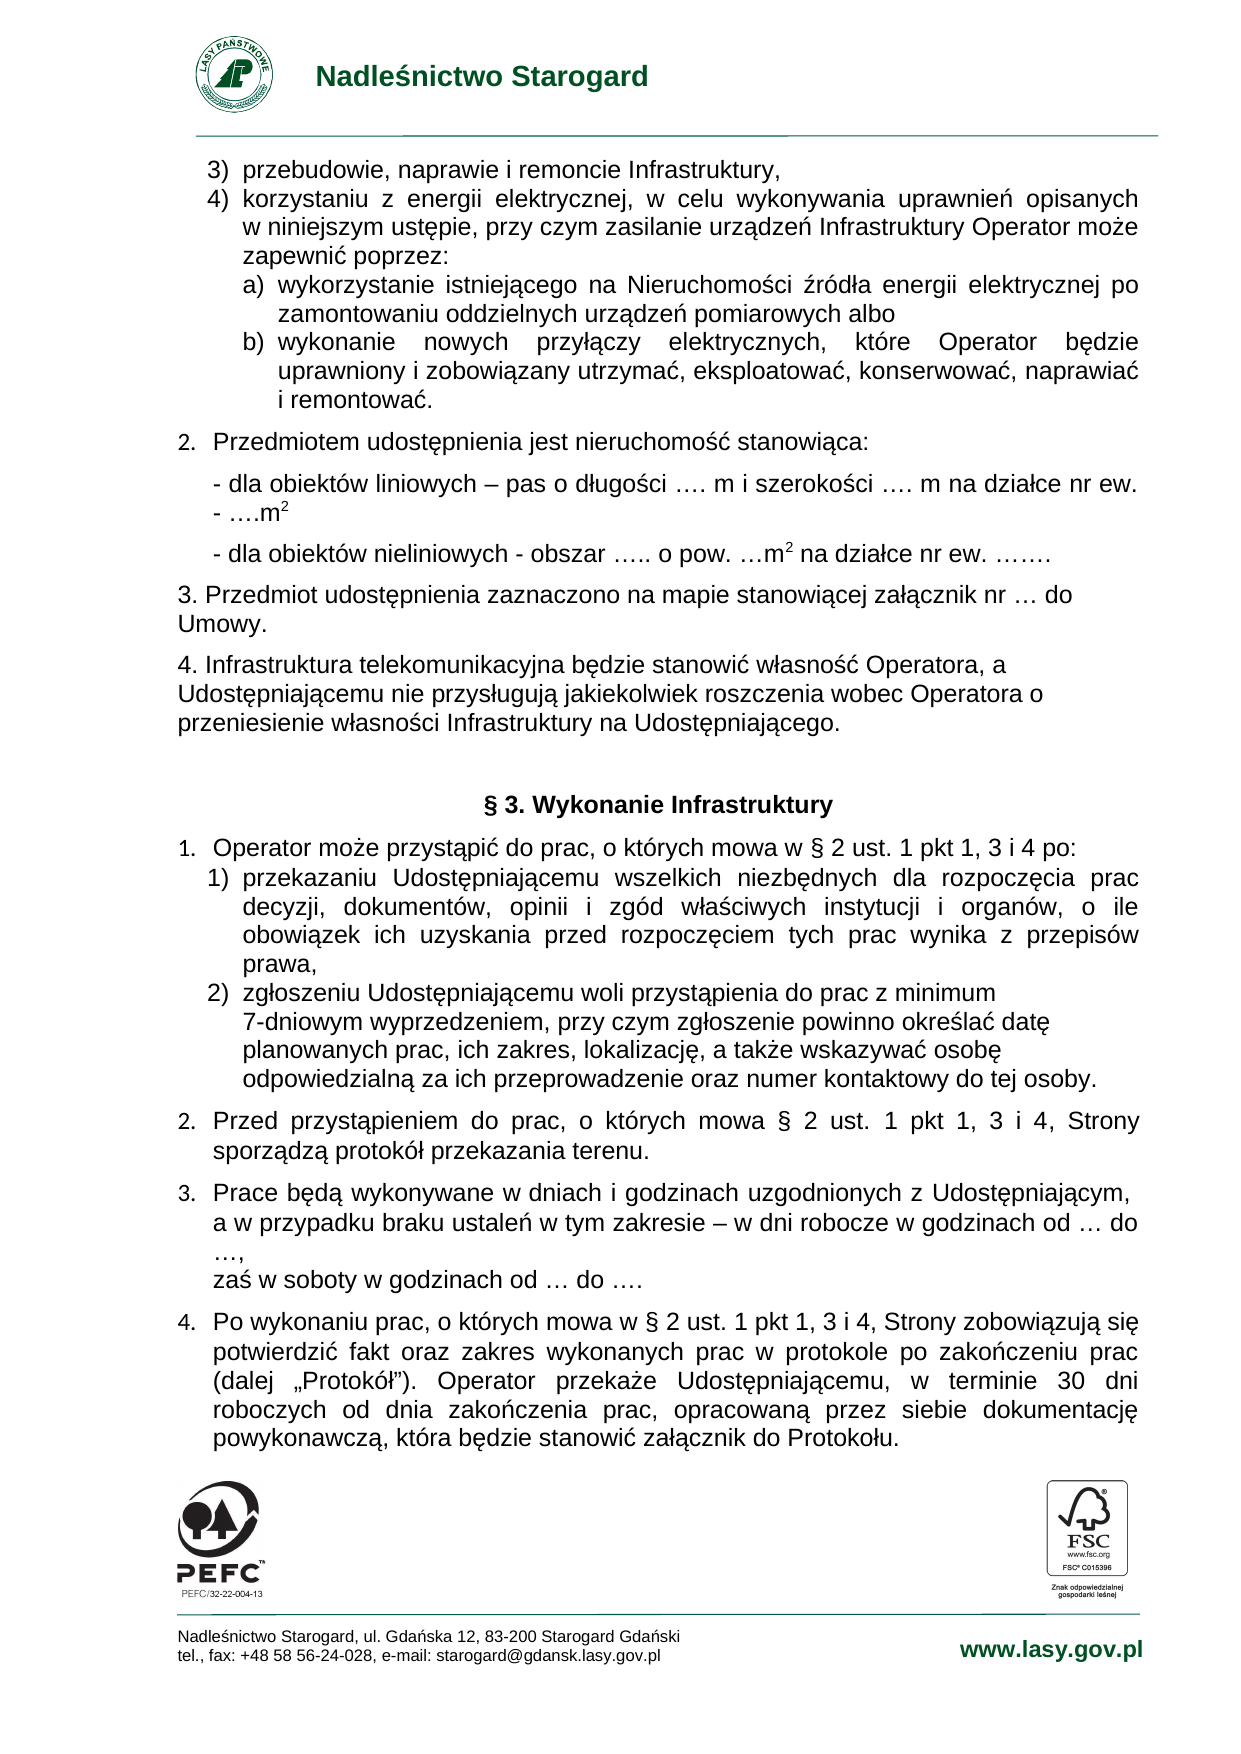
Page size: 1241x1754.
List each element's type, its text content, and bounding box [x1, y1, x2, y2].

list - dla obiektów liniowych – pas o długości …. m i szerokości …. m na działce nr ew. - ….m2 [213, 469, 1140, 527]
list wykorzystanie istniejącego na Nieruchomości źródła energii elektrycznej po zamontowaniu oddzielnych urządzeń pomiarowych albo [242, 270, 1140, 327]
list Prace będą wykonywane w dniach i godzinach uzgodnionych z Udostępniającym, a w przypadku braku ustaleń w tym zakresie – w dni robocze w godzinach od … do …, zaś w soboty w godzinach od … do …. [177, 1177, 1140, 1294]
list Operator może przystąpić do prac, o których mowa w § 2 ust. 1 pkt 1, 3 i 4 po: [177, 832, 1140, 863]
picture [1046, 1480, 1128, 1599]
list Przedmiotem udostępnienia jest nieruchomość stanowiąca: [177, 426, 1140, 457]
list korzystaniu z energii elektrycznej, w celu wykonywania uprawnień opisanych w niniejszym ustępie, przy czym zasilanie urządzeń Infrastruktury Operator może zapewnić poprzez: [207, 184, 1140, 270]
list - dla obiektów nieliniowych - obszar ….. o pow. …m2 na działce nr ew. ……. [213, 539, 1140, 568]
text 4. Infrastruktura telekomunikacyjna będzie stanowić własność Operatora, a Udostępniającemu nie przysługują jakiekolwiek roszczenia wobec Operatora o przeniesienie własności Infrastruktury na Udostępniającego. [177, 650, 1140, 737]
list Po wykonaniu prac, o których mowa w § 2 ust. 1 pkt 1, 3 i 4, Strony zobowiązują się potwierdzić fakt oraz zakres wykonanych prac w protokole po zakończeniu prac (dalej „Protokół”). Operator przekaże Udostępniającemu, w terminie 30 dni roboczych od dnia zakończenia prac, opracowaną przez siebie dokumentację powykonawczą, która będzie stanowić załącznik do Protokołu. [177, 1307, 1140, 1452]
list przebudowie, naprawie i remoncie Infrastruktury, [207, 155, 1140, 184]
text § 3. Wykonanie Infrastruktury [177, 790, 1140, 819]
picture [177, 1481, 266, 1599]
text 3. Przedmiot udostępnienia zaznaczono na mapie stanowiącej załącznik nr … do Umowy. [177, 580, 1140, 638]
list Przed przystąpieniem do prac, o których mowa § 2 ust. 1 pkt 1, 3 i 4, Strony sporządzą protokół przekazania terenu. [177, 1106, 1140, 1165]
text 2) zgłoszeniu Udostępniającemu woli przystąpienia do prac z minimum 7-dniowym wyprzedzeniem, przy czym zgłoszenie powinno określać datę planowanych prac, ich zakres, lokalizację, a także wskazywać osobę odpowiedzialną za ich przeprowadzenie oraz numer kontaktowy do tej osoby. [207, 978, 1140, 1093]
list przekazaniu Udostępniającemu wszelkich niezbędnych dla rozpoczęcia prac decyzji, dokumentów, opinii i zgód właściwych instytucji i organów, o ile obowiązek ich uzyskania przed rozpoczęciem tych prac wynika z przepisów prawa, [207, 863, 1140, 978]
list wykonanie nowych przyłączy elektrycznych, które Operator będzie uprawniony i zobowiązany utrzymać, eksploatować, konserwować, naprawiać i remontować. [242, 327, 1140, 414]
